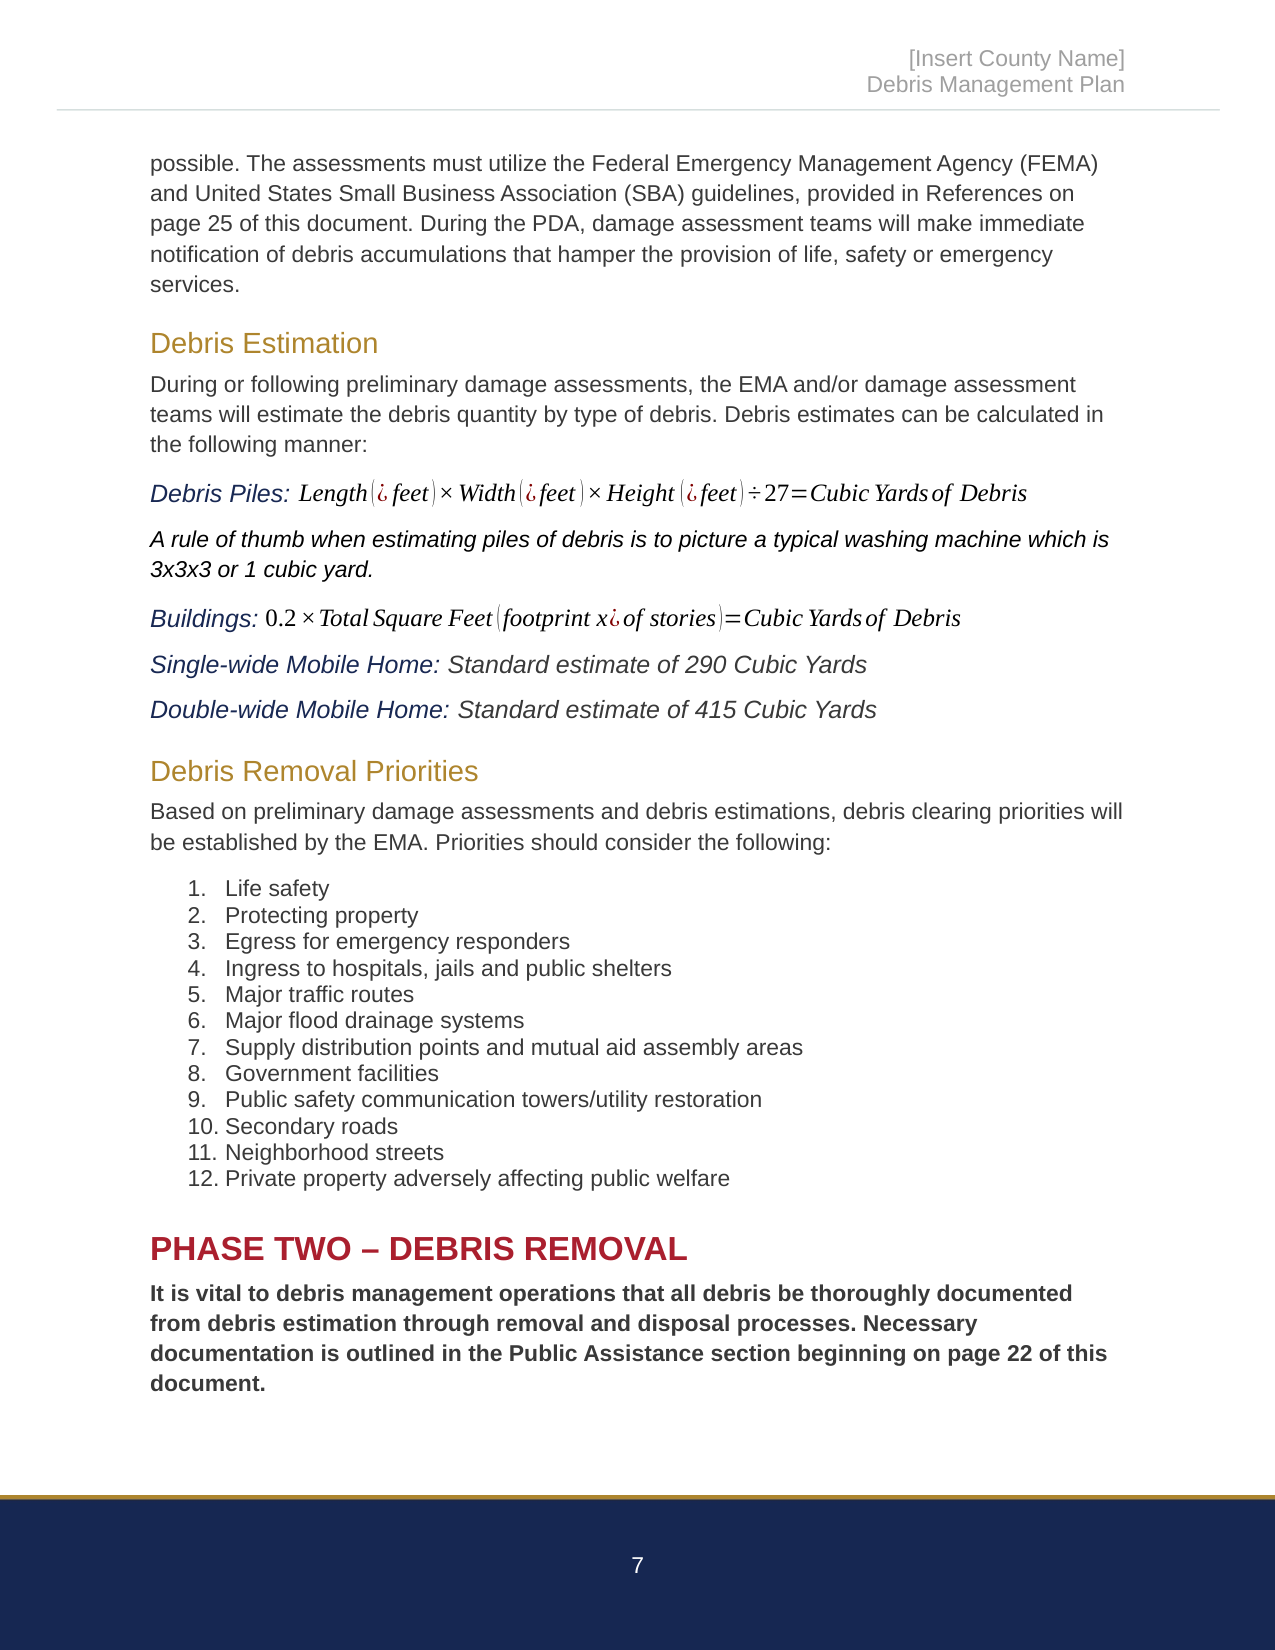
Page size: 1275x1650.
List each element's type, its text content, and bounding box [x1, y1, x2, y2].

list Egress for emergency responders [187, 928, 1125, 954]
subtitle Single-wide Mobile Home: Standard estimate of 290 Cubic Yards [150, 650, 1125, 679]
text It is vital to debris management operations that all debris be thoroughly documented from debris estimation through removal and disposal processes. Necessary documentation is outlined in the Public Assistance section beginning on page 22 of this document. [150, 1279, 1125, 1397]
text Based on preliminary damage assessments and debris estimations, debris clearing priorities will be established by the EMA. Priorities should consider the following: [150, 798, 1125, 855]
list Ingress to hospitals, jails and public shelters [187, 954, 1125, 981]
subtitle Debris Removal Priorities [150, 753, 1125, 787]
subtitle PHASE TWO – DEBRIS REMOVAL [150, 1229, 1125, 1268]
list Major traffic routes [187, 981, 1125, 1007]
list Public safety communication towers/utility restoration [187, 1086, 1125, 1113]
text A rule of thumb when estimating piles of debris is to picture a typical washing machine which is 3x3x3 or 1 cubic yard. [150, 526, 1125, 582]
picture [0, 0, 1275, 149]
list Neighborhood streets [187, 1139, 1125, 1165]
list Government facilities [187, 1060, 1125, 1086]
picture [0, 1495, 1275, 1650]
subtitle Double-wide Mobile Home: Standard estimate of 415 Cubic Yards [150, 696, 1125, 724]
text During or following preliminary damage assessments, the EMA and/or damage assessment teams will estimate the debris quantity by type of debris. Debris estimates can be calculated in the following manner: [150, 371, 1125, 458]
subtitle Debris Estimation [150, 326, 1125, 359]
subtitle Buildings: [150, 603, 1125, 633]
subtitle Debris Piles: [150, 478, 1125, 509]
list Private property adversely affecting public welfare [187, 1165, 1125, 1192]
list Supply distribution points and mutual aid assembly areas [187, 1033, 1125, 1060]
list Life safety [187, 875, 1125, 902]
list Major flood drainage systems [187, 1007, 1125, 1033]
list Secondary roads [187, 1113, 1125, 1139]
list Protecting property [187, 902, 1125, 928]
